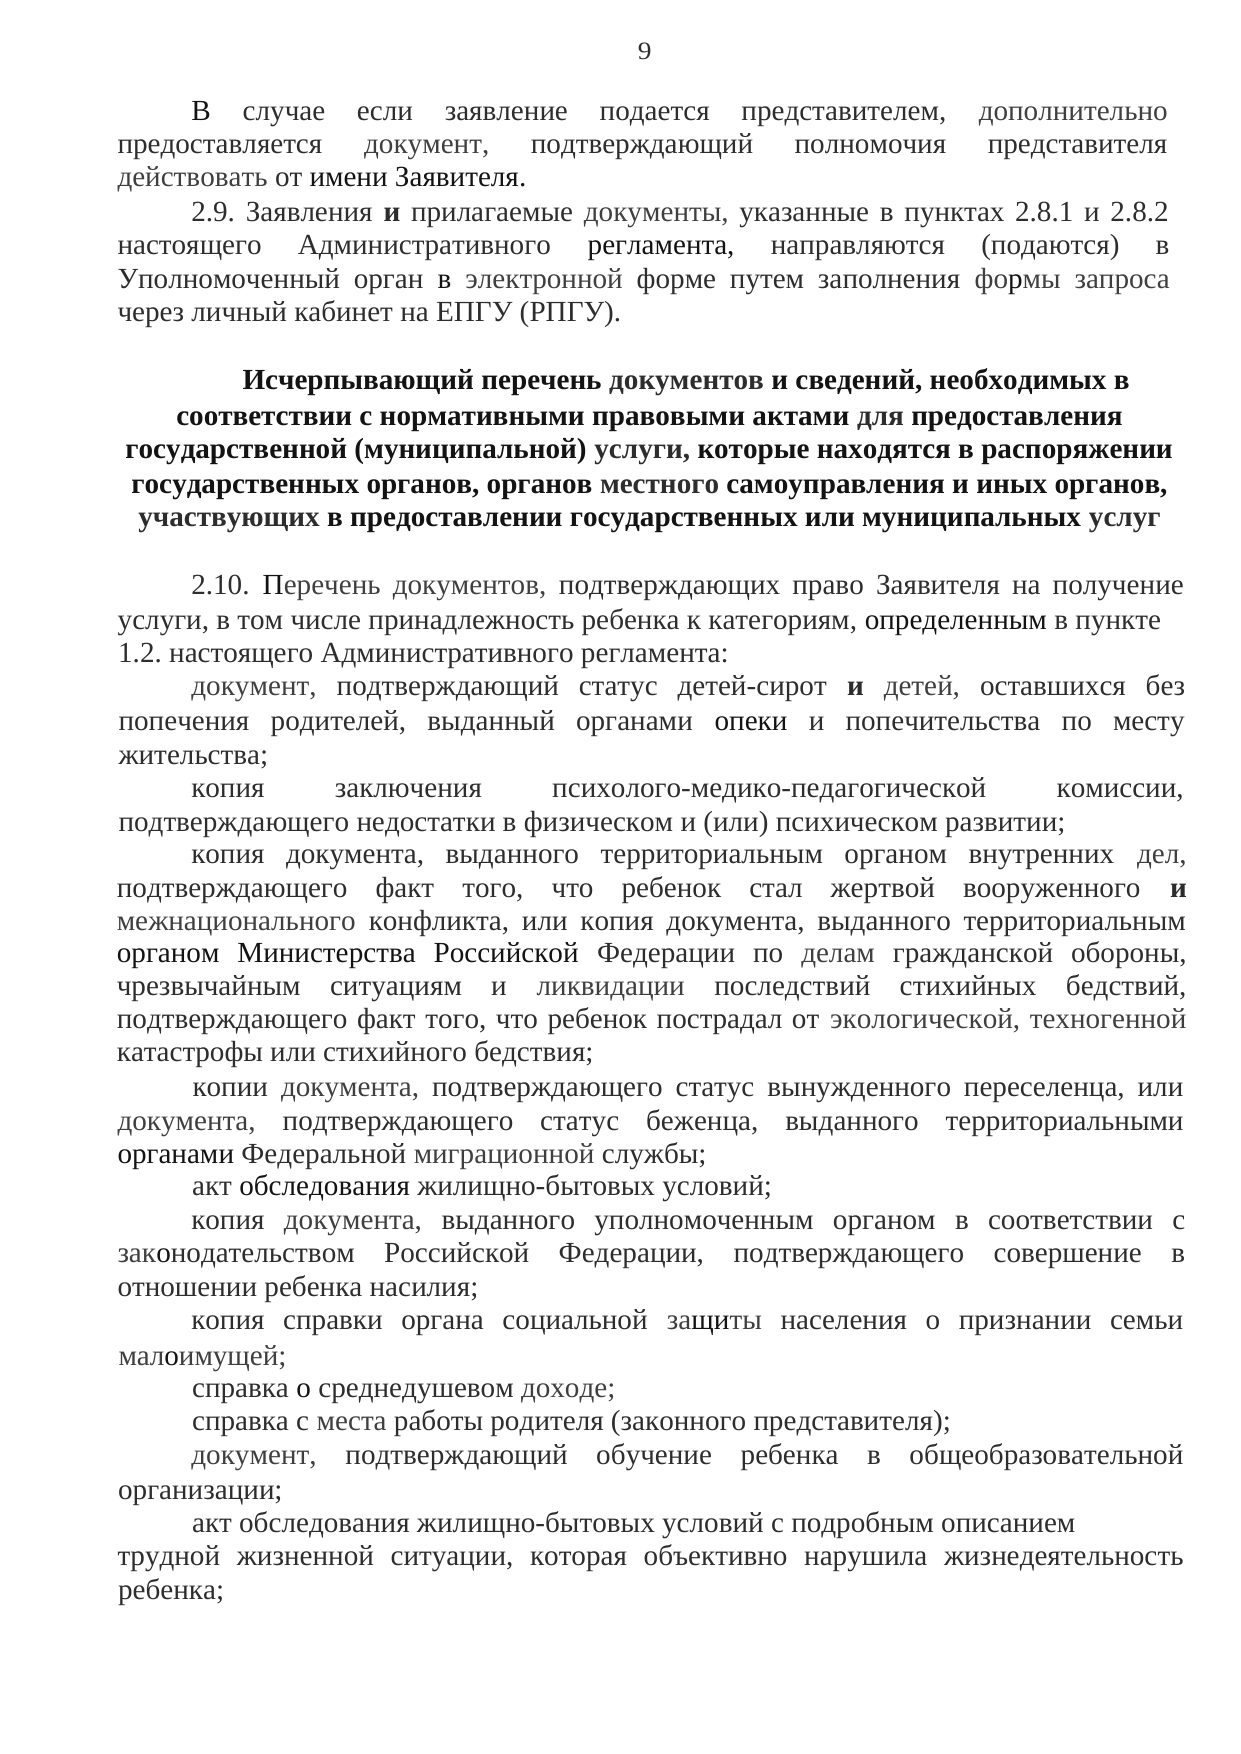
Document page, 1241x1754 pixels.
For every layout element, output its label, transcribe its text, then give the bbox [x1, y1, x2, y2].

text документ, подтверждающий обучение ребенка в общеобразовательной организации; [118, 1437, 1184, 1506]
text копия документа, выданного уполномоченным органом в соответствии с законодательством Российской Федерации, подтверждающего совершение в отношении ребенка насилия; [117, 1202, 1186, 1302]
text копия справки органа социальной защиты населения о признании семьи малоимущей; [118, 1302, 1183, 1371]
list Заявления и прилагаемые документы, указанные в пунктах 2.8.1 и 2.8.2 настоящего Административного регламента, направляются (подаются) в Уполномоченный орган в электронной форме путем заполнения формы запроса через личный кабинет на ЕПГУ (РПГУ). [117, 194, 1170, 328]
text справка с места работы родителя (законного представителя); [192, 1404, 1211, 1437]
text 1.2. настоящего Административного регламента: [118, 638, 1211, 668]
text документ, подтверждающий статус детей-сирот и детей, оставшихся без попечения родителей, выданный органами опеки и попечительства по месту жительства; [118, 668, 1185, 771]
text справка о среднедушевом доходе; [192, 1373, 1211, 1404]
text В случае если заявление подается представителем, дополнительно предоставляется документ, подтверждающий полномочия представителя действовать от имени Заявителя. [117, 94, 1168, 192]
list Перечень документов, подтверждающих право Заявителя на получение услуги, в том числе принадлежность ребенка к категориям, определенным в пункте [117, 567, 1184, 636]
text копия документа, выданного территориальным органом внутренних дел, подтверждающего факт того, что ребенок стал жертвой вооруженного и межнационального конфликта, или копия документа, выданного территориальным органом Министерства Российской Федерации по делам гражданской обороны, чрезвычайным ситуациям и ликвидации последствий стихийных бедствий, подтверждающего факт того, что ребенок пострадал от экологической, техногенной катастрофы или стихийного бедствия; [117, 837, 1186, 1068]
text трудной жизненной ситуации, которая объективно нарушила жизнедеятельность ребенка; [117, 1538, 1184, 1605]
text копии документа, подтверждающего статус вынужденного переселенца, или документа, подтверждающего статус беженца, выданного территориальными органами Федеральной миграционной службы; [117, 1069, 1184, 1170]
text государственных органов, органов местного самоуправления и иных органов, участвующих в предоставлении государственных или муниципальных услуг [131, 466, 1211, 533]
text акт обследования жилищно-бытовых условий; [192, 1170, 1211, 1202]
text акт обследования жилищно-бытовых условий с подробным описанием [192, 1507, 1211, 1538]
text Исчерпывающий перечень документов и сведений, необходимых в соответствии с нормативными правовыми актами для предоставления [176, 362, 1211, 432]
text копия заключения психолого-медико-педагогической комиссии, подтверждающего недостатки в физическом и (или) психическом развитии; [118, 772, 1184, 837]
text государственной (муниципальной) услуги, которые находятся в распоряжении [125, 434, 1211, 464]
